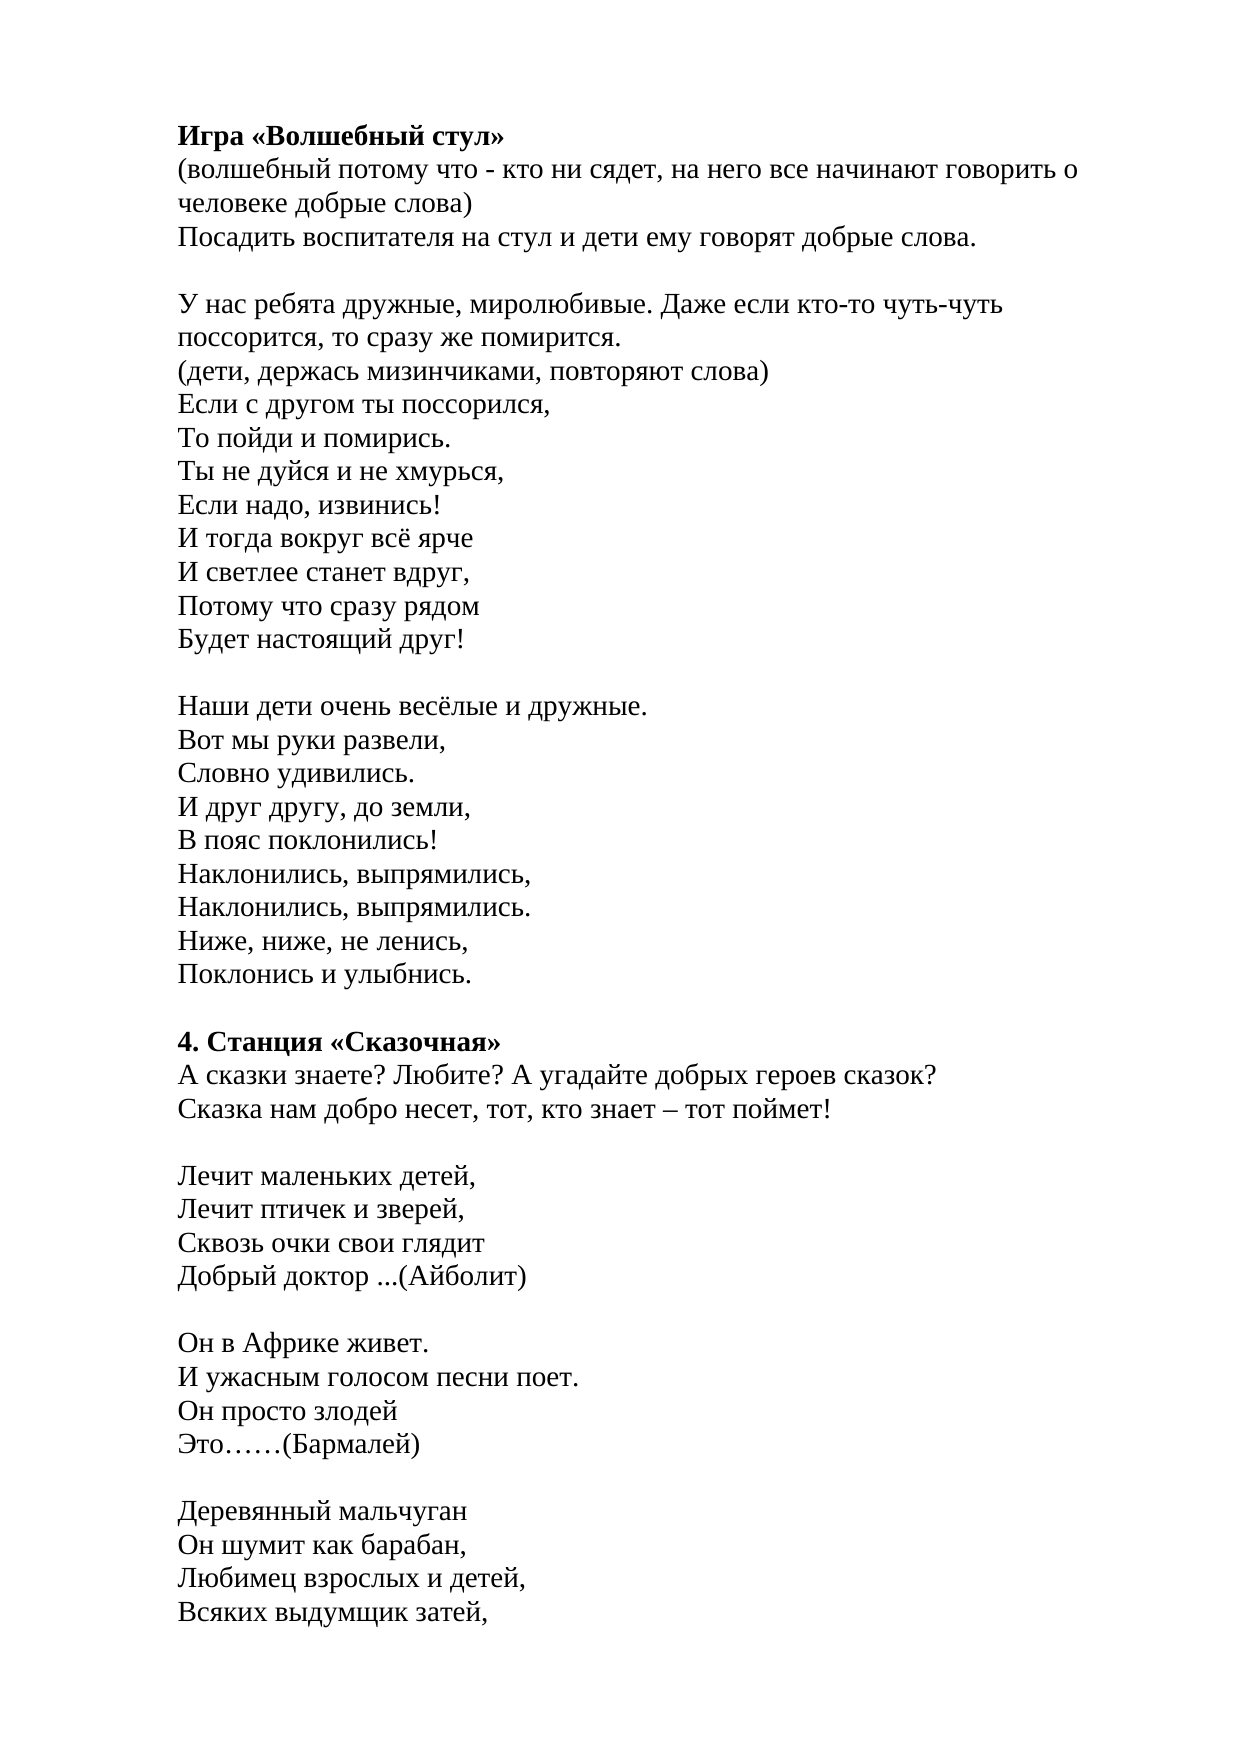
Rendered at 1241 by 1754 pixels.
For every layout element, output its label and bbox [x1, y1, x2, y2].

text [177, 118, 1152, 1627]
